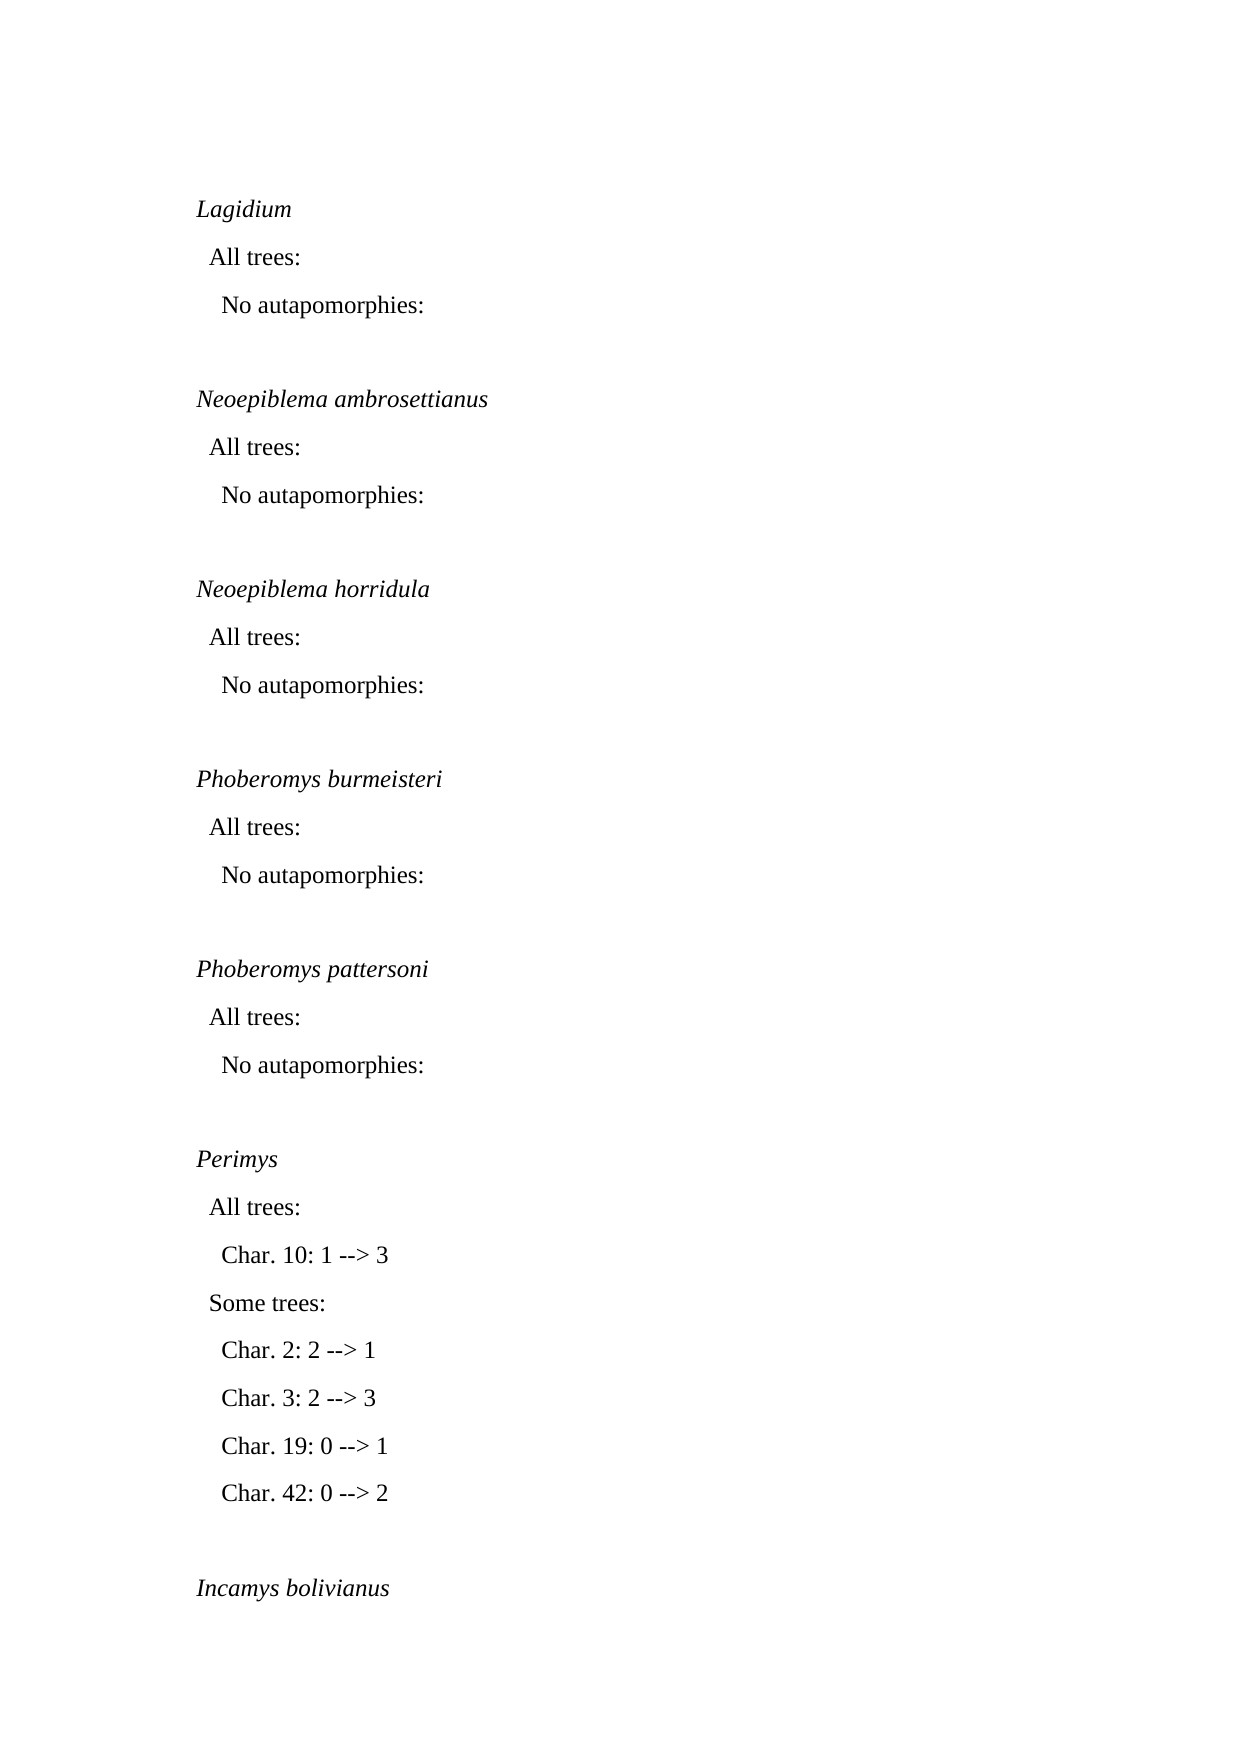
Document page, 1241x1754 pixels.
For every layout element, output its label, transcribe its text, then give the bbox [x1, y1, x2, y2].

text Char. 42: 0 --> 2 [177, 1478, 1063, 1507]
text All trees: [177, 242, 1063, 271]
text Lagidium [177, 194, 1063, 223]
text No autapomorphies: [177, 1050, 1063, 1079]
text Some trees: [177, 1288, 1063, 1316]
text Incamys bolivianus [177, 1573, 1063, 1602]
text All trees: [177, 1192, 1063, 1221]
text No autapomorphies: [177, 860, 1063, 889]
text Char. 3: 2 --> 3 [177, 1383, 1063, 1412]
text Phoberomys pattersoni [177, 954, 1063, 983]
text All trees: [177, 812, 1063, 841]
text All trees: [177, 1002, 1063, 1031]
text Phoberomys burmeisteri [177, 764, 1063, 793]
text Char. 2: 2 --> 1 [177, 1335, 1063, 1364]
text Neoepiblema horridula [177, 574, 1063, 603]
text Neoepiblema ambrosettianus [177, 384, 1063, 413]
text No autapomorphies: [177, 670, 1063, 699]
text No autapomorphies: [177, 480, 1063, 509]
text Char. 10: 1 --> 3 [177, 1240, 1063, 1269]
text Char. 19: 0 --> 1 [177, 1431, 1063, 1459]
text All trees: [177, 432, 1063, 461]
text Perimys [177, 1144, 1063, 1173]
text All trees: [177, 622, 1063, 651]
text No autapomorphies: [177, 290, 1063, 319]
